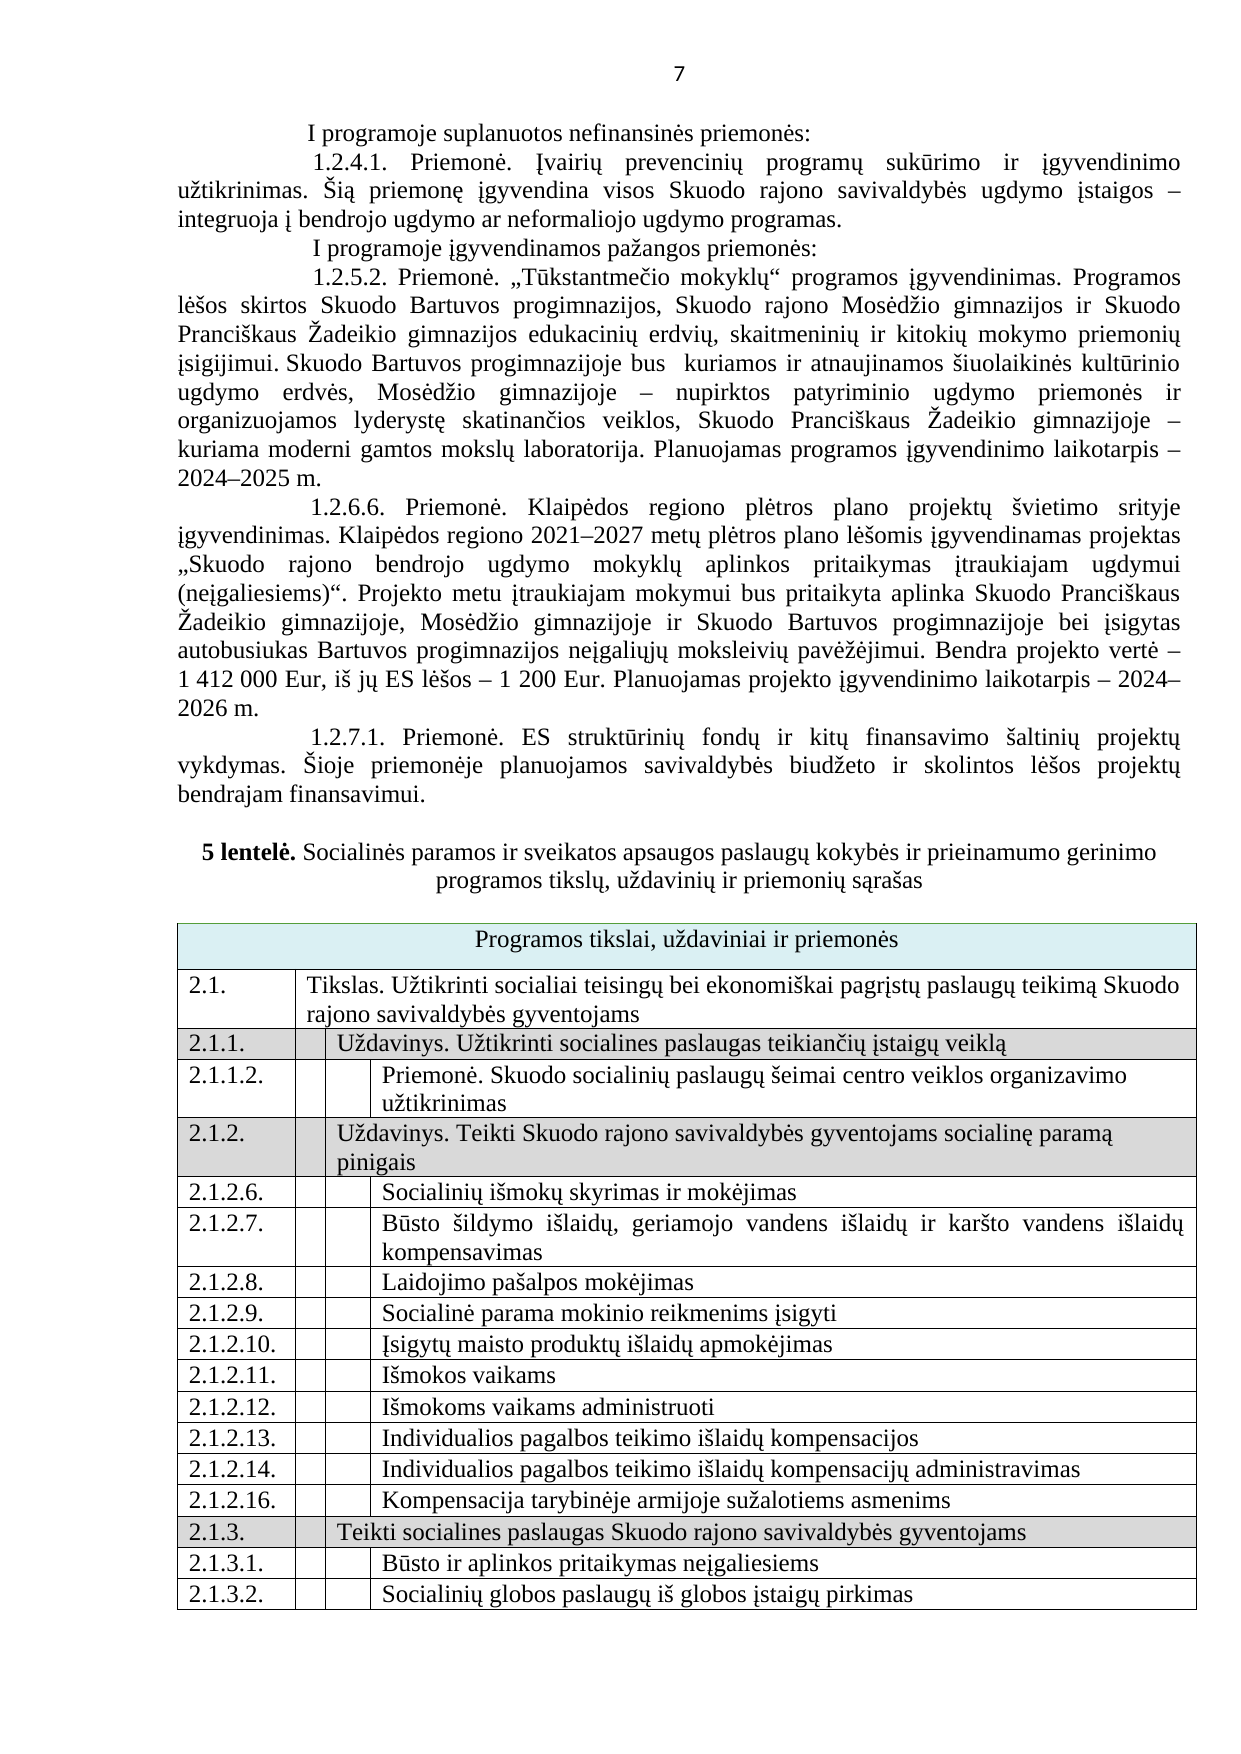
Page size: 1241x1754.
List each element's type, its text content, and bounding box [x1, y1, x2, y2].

table_cell 2.1.2.16. [178, 1485, 295, 1516]
table_cell [296, 1267, 325, 1297]
table_cell Būsto ir aplinkos pritaikymas neįgaliesiems [371, 1548, 1196, 1578]
list 1.2.6.6. Priemonė. Klaipėdos regiono plėtros plano projektų švietimo srityje įgyvendinimas. Klaipėdos regiono 2021–2027 metų plėtros plano lėšomis įgyvendinamas projektas „Skuodo rajono bendrojo ugdymo mokyklų aplinkos pritaikymas įtraukiajam ugdymui (neįgaliesiems)“. Projekto metu įtraukiajam mokymui bus pritaikyta aplinka Skuodo Pranciškaus Žadeikio gimnazijoje, Mosėdžio gimnazijoje ir Skuodo Bartuvos progimnazijoje bei įsigytas autobusiukas Bartuvos progimnazijos neįgaliųjų moksleivių pavėžėjimui. Bendra projekto vertė – 1 412 000 Eur, iš jų ES lėšos – 1 200 Eur. Planuojamas projekto įgyvendinimo laikotarpis – 2024–2026 m. [177, 492, 1181, 722]
text I programoje įgyvendinamos pažangos priemonės: [177, 233, 1181, 262]
table_cell 2.1.2.13. [178, 1423, 295, 1453]
table_cell [326, 1579, 370, 1609]
table_cell [296, 1298, 325, 1328]
table_cell [296, 1423, 325, 1453]
table_cell [326, 1060, 370, 1117]
table_cell [296, 1177, 325, 1207]
table_cell [296, 1392, 325, 1422]
table_cell [326, 1298, 370, 1328]
table_cell Būsto šildymo išlaidų, geriamojo vandens išlaidų ir karšto vandens išlaidų kompensavimas [371, 1208, 1196, 1266]
table_cell 2.1. [178, 970, 295, 1027]
table_cell Socialinė parama mokinio reikmenims įsigyti [371, 1298, 1196, 1328]
table_cell [326, 1267, 370, 1297]
table_cell Individualios pagalbos teikimo išlaidų kompensacijų administravimas [371, 1454, 1196, 1484]
table_cell Uždavinys. Užtikrinti socialines paslaugas teikiančių įstaigų veiklą [326, 1029, 1196, 1059]
table_cell Išmokos vaikams [371, 1360, 1196, 1391]
table_cell Tikslas. Užtikrinti socialiai teisingų bei ekonomiškai pagrįstų paslaugų teikimą Skuodo rajono savivaldybės gyventojams [296, 970, 1196, 1027]
table_cell [296, 1548, 325, 1578]
table_header Programos tikslai, uždaviniai ir priemonės [178, 924, 1196, 969]
table_cell 2.1.2.7. [178, 1208, 295, 1266]
table_cell 2.1.3.1. [178, 1548, 295, 1578]
table_cell Socialinių išmokų skyrimas ir mokėjimas [371, 1177, 1196, 1207]
table_cell Socialinių globos paslaugų iš globos įstaigų pirkimas [371, 1579, 1196, 1609]
table_cell [326, 1423, 370, 1453]
table_cell [296, 1208, 325, 1266]
table_cell [326, 1329, 370, 1359]
table_cell [296, 1454, 325, 1484]
table_cell 2.1.2.14. [178, 1454, 295, 1484]
table_cell 2.1.3.2. [178, 1579, 295, 1609]
table_cell Kompensacija tarybinėje armijoje sužalotiems asmenims [371, 1485, 1196, 1516]
table_cell 2.1.1.2. [178, 1060, 295, 1117]
table_cell [326, 1485, 370, 1516]
table_cell [326, 1208, 370, 1266]
table_cell 2.1.2.9. [178, 1298, 295, 1328]
table_cell Išmokoms vaikams administruoti [371, 1392, 1196, 1422]
table_cell [296, 1579, 325, 1609]
table_cell [296, 1360, 325, 1391]
table_cell [296, 1485, 325, 1516]
table_cell [296, 1029, 325, 1059]
table_cell 2.1.2.10. [178, 1329, 295, 1359]
table_cell 2.1.3. [178, 1517, 295, 1547]
table_cell [326, 1177, 370, 1207]
table_cell [296, 1329, 325, 1359]
table_cell 2.1.1. [178, 1029, 295, 1059]
table_cell 2.1.2.8. [178, 1267, 295, 1297]
table_cell [296, 1118, 325, 1176]
table_cell Uždavinys. Teikti Skuodo rajono savivaldybės gyventojams socialinę paramą pinigais [326, 1118, 1196, 1176]
table_cell 2.1.2.6. [178, 1177, 295, 1207]
table_cell 2.1.2.12. [178, 1392, 295, 1422]
text 1.2.4.1. Priemonė. Įvairių prevencinių programų sukūrimo ir įgyvendinimo užtikrinimas. Šią priemonę įgyvendina visos Skuodo rajono savivaldybės ugdymo įstaigos – integruoja į bendrojo ugdymo ar neformaliojo ugdymo programas. [177, 147, 1181, 233]
table_cell Priemonė. Skuodo socialinių paslaugų šeimai centro veiklos organizavimo užtikrinimas [371, 1060, 1196, 1117]
table_cell [296, 1060, 325, 1117]
table_cell 2.1.2.11. [178, 1360, 295, 1391]
table_cell Įsigytų maisto produktų išlaidų apmokėjimas [371, 1329, 1196, 1359]
table_cell [326, 1454, 370, 1484]
table_cell 2.1.2. [178, 1118, 295, 1176]
table_cell [326, 1360, 370, 1391]
table_cell Teikti socialines paslaugas Skuodo rajono savivaldybės gyventojams [326, 1517, 1196, 1547]
text 1.2.7.1. Priemonė. ES struktūrinių fondų ir kitų finansavimo šaltinių projektų vykdymas. Šioje priemonėje planuojamos savivaldybės biudžeto ir skolintos lėšos projektų bendrajam finansavimui. [177, 722, 1181, 808]
table_cell Laidojimo pašalpos mokėjimas [371, 1267, 1196, 1297]
table_cell [326, 1548, 370, 1578]
text 5 lentelė. Socialinės paramos ir sveikatos apsaugos paslaugų kokybės ir prieinamumo gerinimo programos tikslų, uždavinių ir priemonių sąrašas [177, 837, 1181, 894]
text 1.2.5.2. Priemonė. „Tūkstantmečio mokyklų“ programos įgyvendinimas. Programos lėšos skirtos Skuodo Bartuvos progimnazijos, Skuodo rajono Mosėdžio gimnazijos ir Skuodo Pranciškaus Žadeikio gimnazijos edukacinių erdvių, skaitmeninių ir kitokių mokymo priemonių įsigijimui. Skuodo Bartuvos progimnazijoje bus kuriamos ir atnaujinamos šiuolaikinės kultūrinio ugdymo erdvės, Mosėdžio gimnazijoje – nupirktos patyriminio ugdymo priemonės ir organizuojamos lyderystę skatinančios veiklos, Skuodo Pranciškaus Žadeikio gimnazijoje – kuriama moderni gamtos mokslų laboratorija. Planuojamas programos įgyvendinimo laikotarpis – 2024–2025 m. [177, 262, 1181, 492]
table_cell Individualios pagalbos teikimo išlaidų kompensacijos [371, 1423, 1196, 1453]
text I programoje suplanuotos nefinansinės priemonės: [177, 118, 1181, 147]
table_cell [296, 1517, 325, 1547]
table_cell [326, 1392, 370, 1422]
